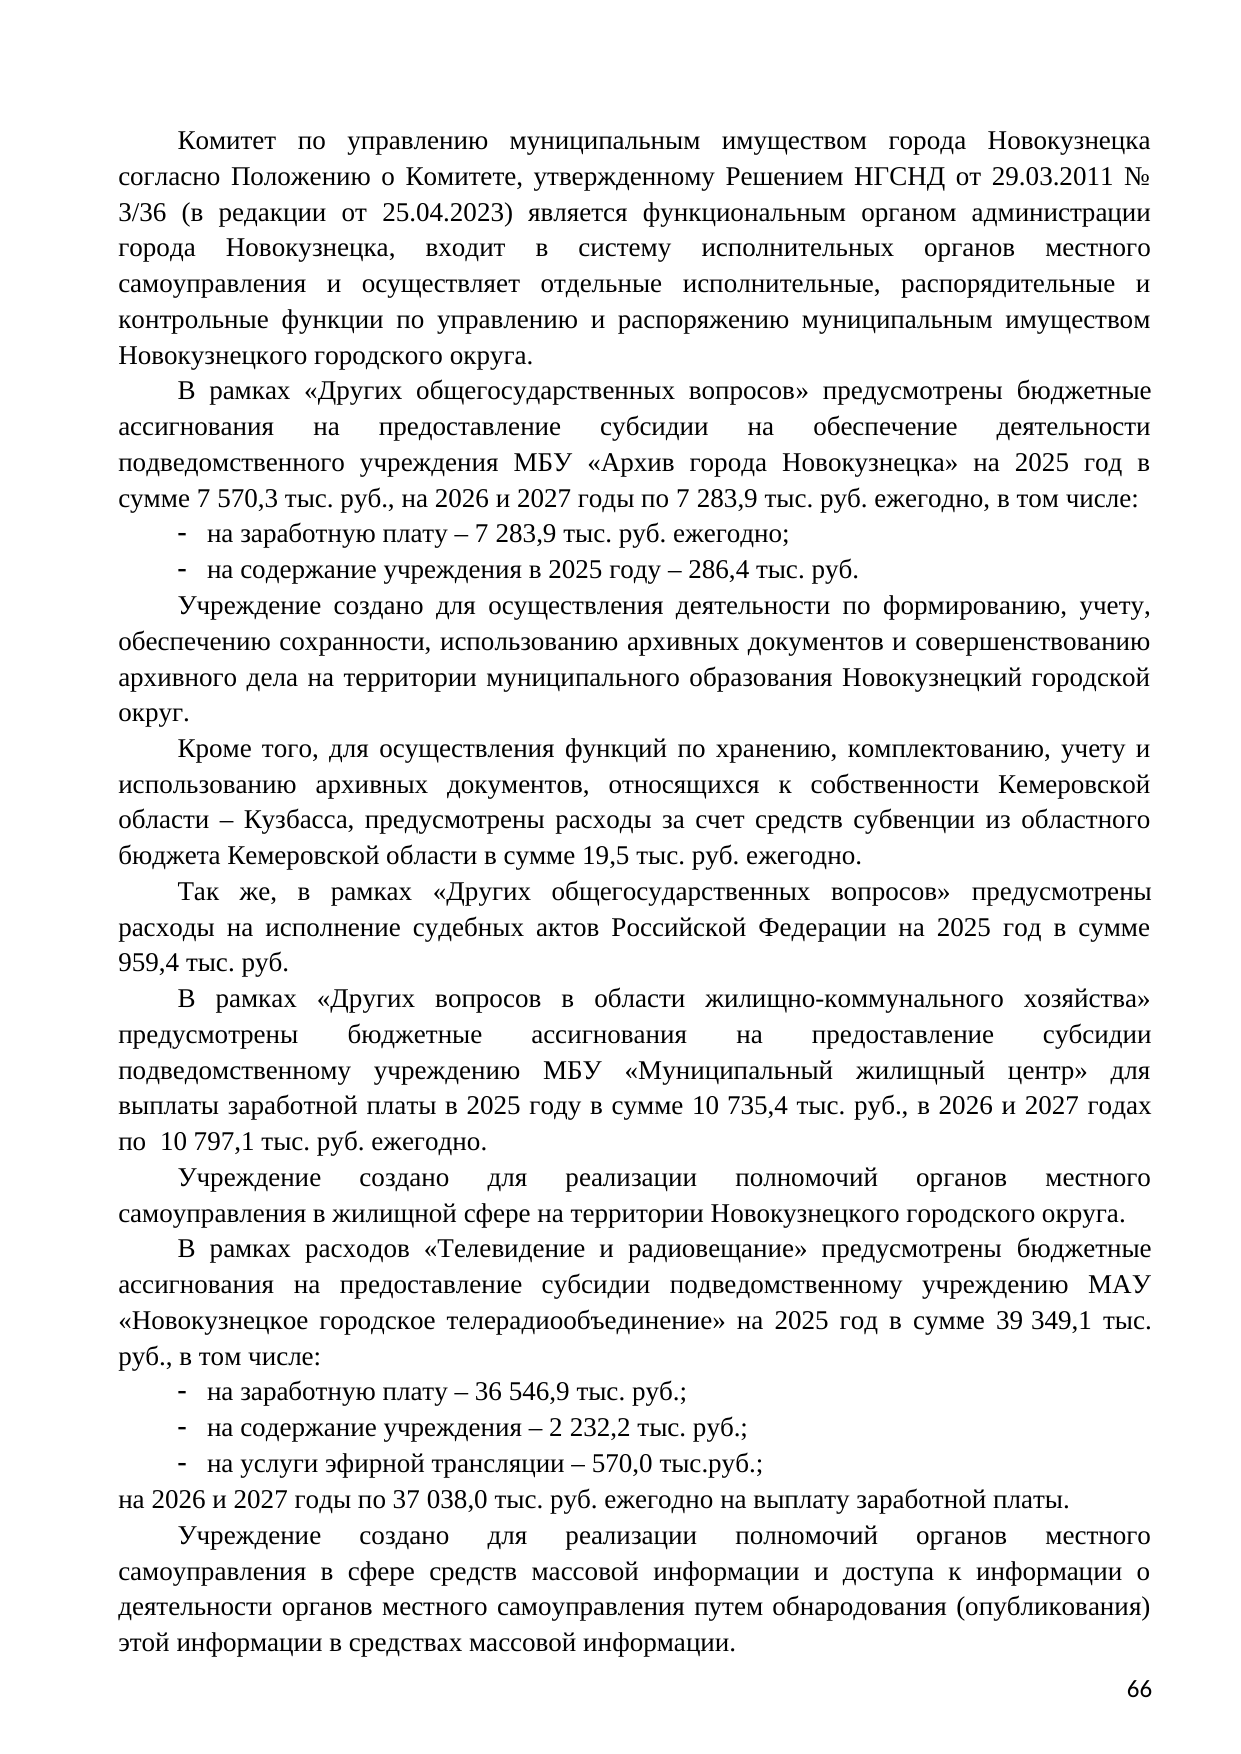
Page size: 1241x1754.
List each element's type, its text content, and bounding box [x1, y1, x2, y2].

text Учреждение создано для реализации полномочий органов местного самоуправления в жилищной сфере на территории Новокузнецкого городского округа. [118, 1161, 1152, 1228]
text В рамках «Других вопросов в области жилищно-коммунального хозяйства» предусмотрены бюджетные ассигнования на предоставление субсидии подведомственному учреждению МБУ «Муниципальный жилищный центр» для выплаты заработной платы в 2025 году в сумме 10 735,4 тыс. руб., в 2026 и 2027 годах по 10 797,1 тыс. руб. ежегодно. [118, 982, 1152, 1156]
text В рамках «Других общегосударственных вопросов» предусмотрены бюджетные ассигнования на предоставление субсидии на обеспечение деятельности подведомственного учреждения МБУ «Архив города Новокузнецка» на 2025 год в сумме 7 570,3 тыс. руб., на 2026 и 2027 годы по 7 283,9 тыс. руб. ежегодно, в том числе: [118, 374, 1152, 513]
text В рамках расходов «Телевидение и радиовещание» предусмотрены бюджетные ассигнования на предоставление субсидии подведомственному учреждению МАУ «Новокузнецкое городское телерадиообъединение» на 2025 год в сумме 39 349,1 тыс. руб., в том числе: [118, 1232, 1152, 1371]
text Учреждение создано для реализации полномочий органов местного самоуправления в сфере средств массовой информации и доступа к информации о деятельности органов местного самоуправления путем обнародования (опубликования) этой информации в средствах массовой информации. [118, 1519, 1152, 1657]
list на услуги эфирной трансляции – 570,0 тыс.руб.; [118, 1447, 1152, 1478]
text Кроме того, для осуществления функций по хранению, комплектованию, учету и использованию архивных документов, относящихся к собственности Кемеровской области – Кузбасса, предусмотрены расходы за счет средств субвенции из областного бюджета Кемеровской области в сумме 19,5 тыс. руб. ежегодно. [118, 732, 1152, 871]
text Так же, в рамках «Других общегосударственных вопросов» предусмотрены расходы на исполнение судебных актов Российской Федерации на 2025 год в сумме 959,4 тыс. руб. [118, 875, 1152, 978]
list на содержание учреждения – 2 232,2 тыс. руб.; [118, 1411, 1152, 1442]
list на 2026 и 2027 годы по 37 038,0 тыс. руб. ежегодно на выплату заработной платы. [118, 1483, 1152, 1514]
text Комитет по управлению муниципальным имуществом города Новокузнецка согласно Положению о Комитете, утвержденному Решением НГСНД от 29.03.2011 № 3/36 (в редакции от 25.04.2023) является функциональным органом администрации города Новокузнецка, входит в систему исполнительных органов местного самоуправления и осуществляет отдельные исполнительные, распорядительные и контрольные функции по управлению и распоряжению муниципальным имуществом Новокузнецкого городского округа. [118, 124, 1152, 370]
list на заработную плату – 36 546,9 тыс. руб.; [118, 1375, 1152, 1407]
list на содержание учреждения в 2025 году – 286,4 тыс. руб. [118, 553, 1152, 584]
list на заработную плату – 7 283,9 тыс. руб. ежегодно; [118, 517, 1152, 549]
text Учреждение создано для осуществления деятельности по формированию, учету, обеспечению сохранности, использованию архивных документов и совершенствованию архивного дела на территории муниципального образования Новокузнецкий городской округ. [118, 589, 1152, 728]
